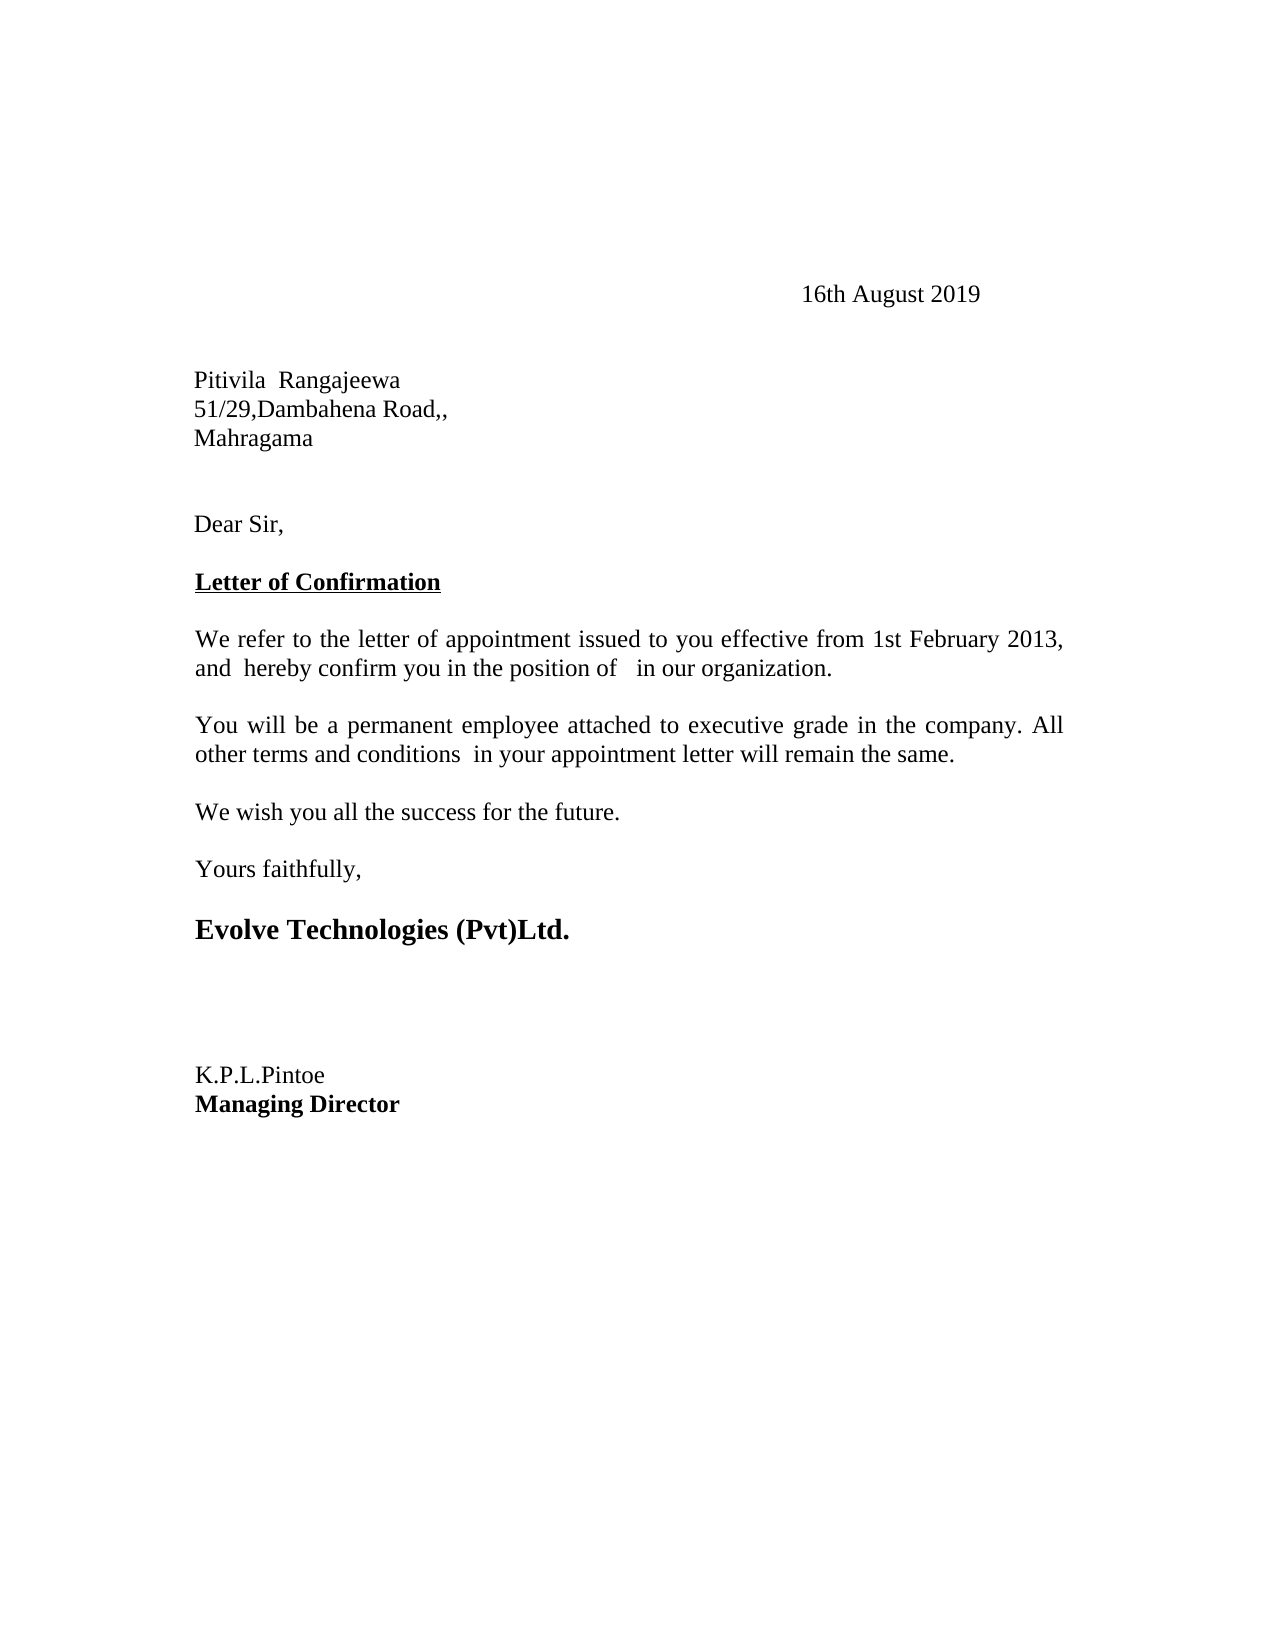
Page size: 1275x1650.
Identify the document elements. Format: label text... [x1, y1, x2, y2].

text 16th August 2019 [195, 279, 1065, 308]
text We refer to the letter of appointment issued to you effective from 1st February 2013, and hereby confirm you in the position of in our organization. [195, 624, 1065, 682]
text Yours faithfully, [195, 854, 1065, 883]
text 51/29,Dambahena Road,, [150, 394, 1125, 423]
text Pitivila Rangajeewa [150, 366, 1125, 394]
text Mahragama [150, 423, 1125, 452]
text We wish you all the success for the future. [195, 797, 1065, 826]
text Evolve Technologies (Pvt)Ltd. [195, 912, 1065, 945]
text You will be a permanent employee attached to executive grade in the company. All other terms and conditions in your appointment letter will remain the same. [195, 711, 1065, 768]
text K.P.L.Pintoe [195, 1060, 1065, 1089]
text Letter of Confirmation [195, 567, 1065, 596]
text Dear Sir, [150, 509, 1125, 538]
text Managing Director [195, 1089, 1065, 1118]
